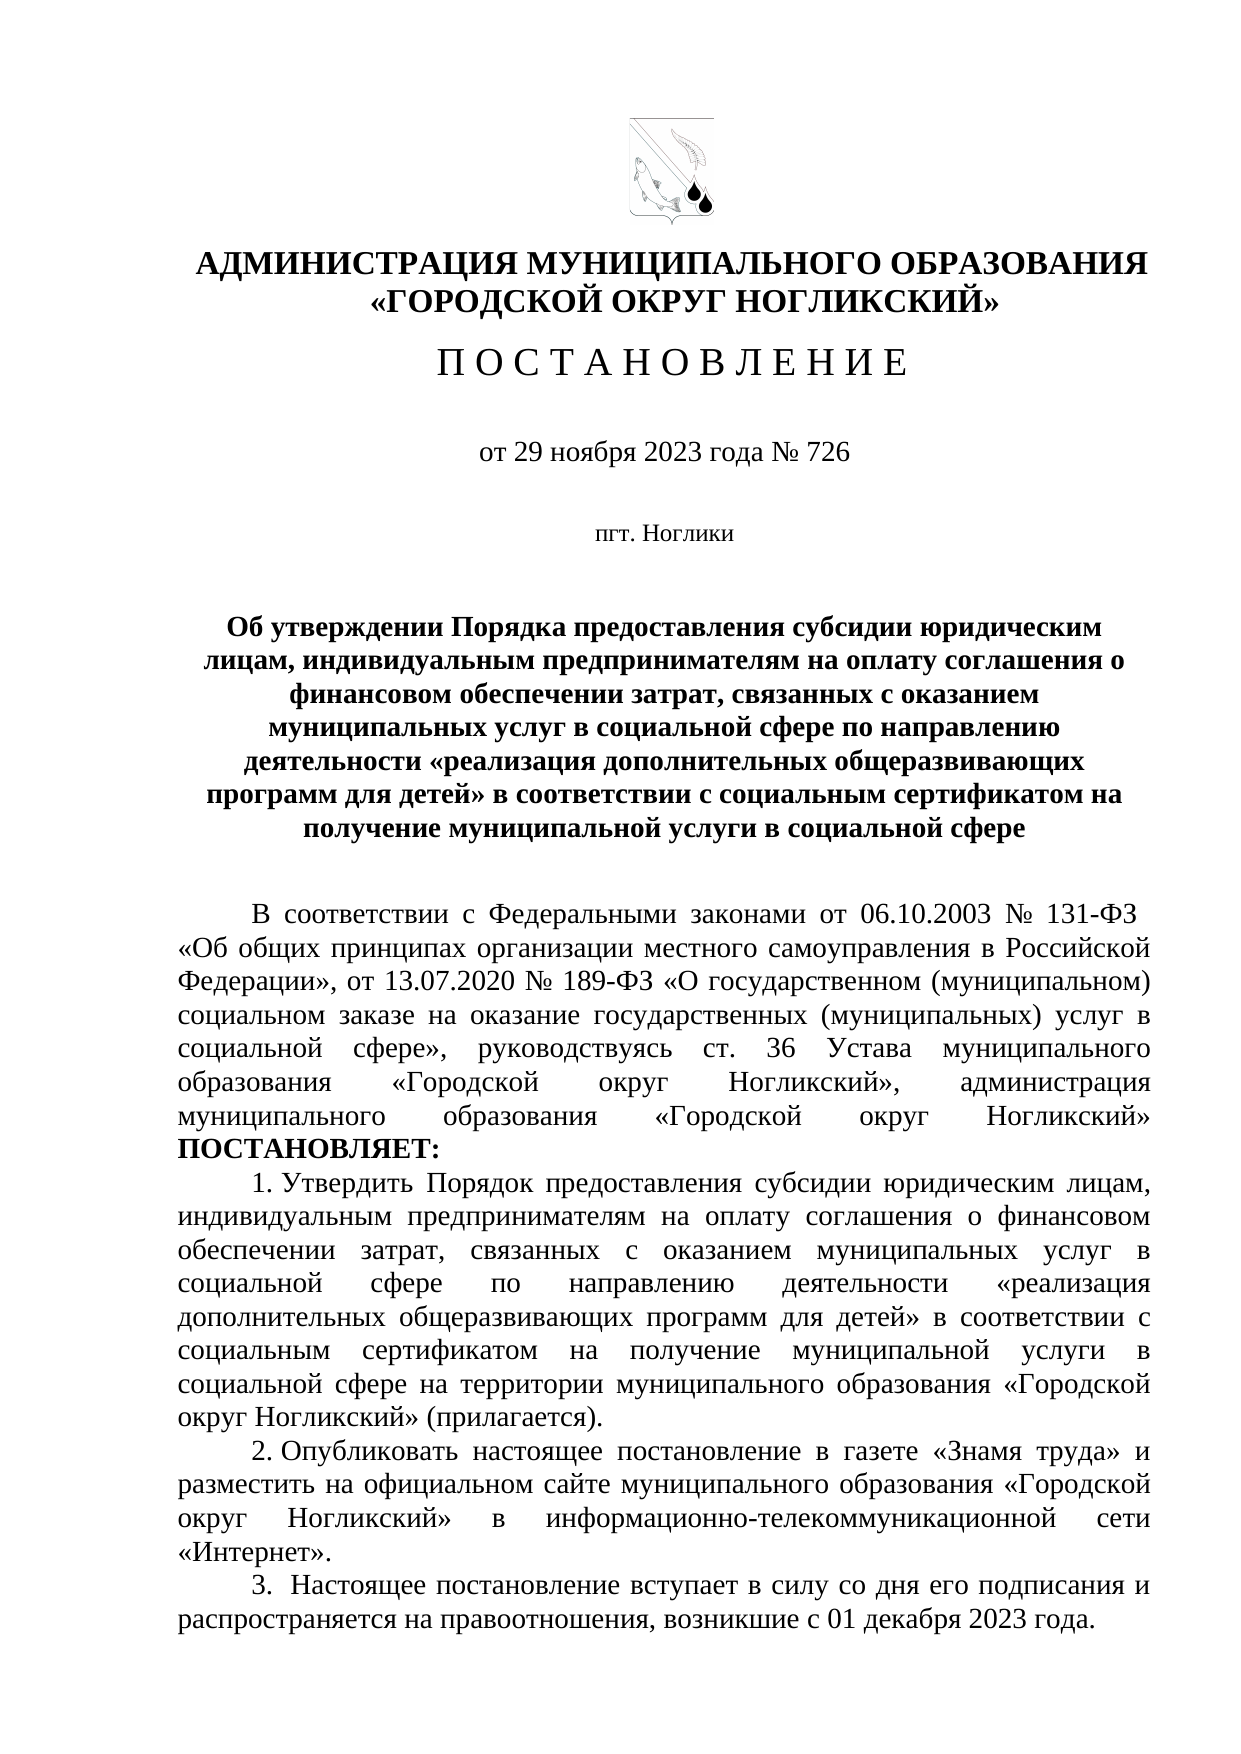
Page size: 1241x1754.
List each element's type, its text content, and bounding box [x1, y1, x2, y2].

list Утвердить Порядок предоставления субсидии юридическим лицам, индивидуальным предпринимателям на оплату соглашения о финансовом обеспечении затрат, связанных с оказанием муниципальных услуг в социальной сфере по направлению деятельности «реализация дополнительных общеразвивающих программ для детей» в соответствии с социальным сертификатом на получение муниципальной услуги в социальной сфере на территории муниципального образования «Городской округ Ногликский» (прилагается). [177, 1165, 1152, 1433]
picture [629, 118, 714, 225]
list Настоящее постановление вступает в силу со дня его подписания и распространяется на правоотношения, возникшие с 01 декабря 2023 года. [177, 1567, 1152, 1634]
list Опубликовать настоящее постановление в газете «Знамя труда» и разместить на официальном сайте муниципального образования «Городской округ Ногликский» в информационно-телекоммуникационной сети «Интернет». [177, 1433, 1152, 1567]
text от № [177, 434, 1152, 468]
text пгт. Ноглики [177, 518, 1152, 546]
text В соответствии с Федеральными законами от 06.10.2003 № 131-ФЗ «Об общих принципах организации местного самоуправления в Российской Федерации», от 13.07.2020 № 189-ФЗ «О государственном (муниципальном) социальном заказе на оказание государственных (муниципальных) услуг в социальной сфере», руководствуясь ст. 36 Устава муниципального образования «Городской округ Ногликский», администрация муниципального образования «Городской округ Ногликский» ПОСТАНОВЛЯЕТ: [177, 896, 1152, 1165]
table_header АДМИНИСТРАЦИЯ МУНИЦИПАЛЬНОГО ОБРАЗОВАНИЯ «ГОРОДСКОЙ ОКРУГ НОГЛИКСКИЙ» П О С Т А Н О В Л Е Н И Е [177, 118, 1167, 384]
text Об утверждении Порядка предоставления субсидии юридическим лицам, индивидуальным предпринимателям на оплату соглашения о финансовом обеспечении затрат, связанных с оказанием муниципальных услуг в социальной сфере по направлению деятельности «реализация дополнительных общеразвивающих программ для детей» в соответствии с социальным сертификатом на получение муниципальной услуги в социальной сфере [177, 609, 1152, 844]
